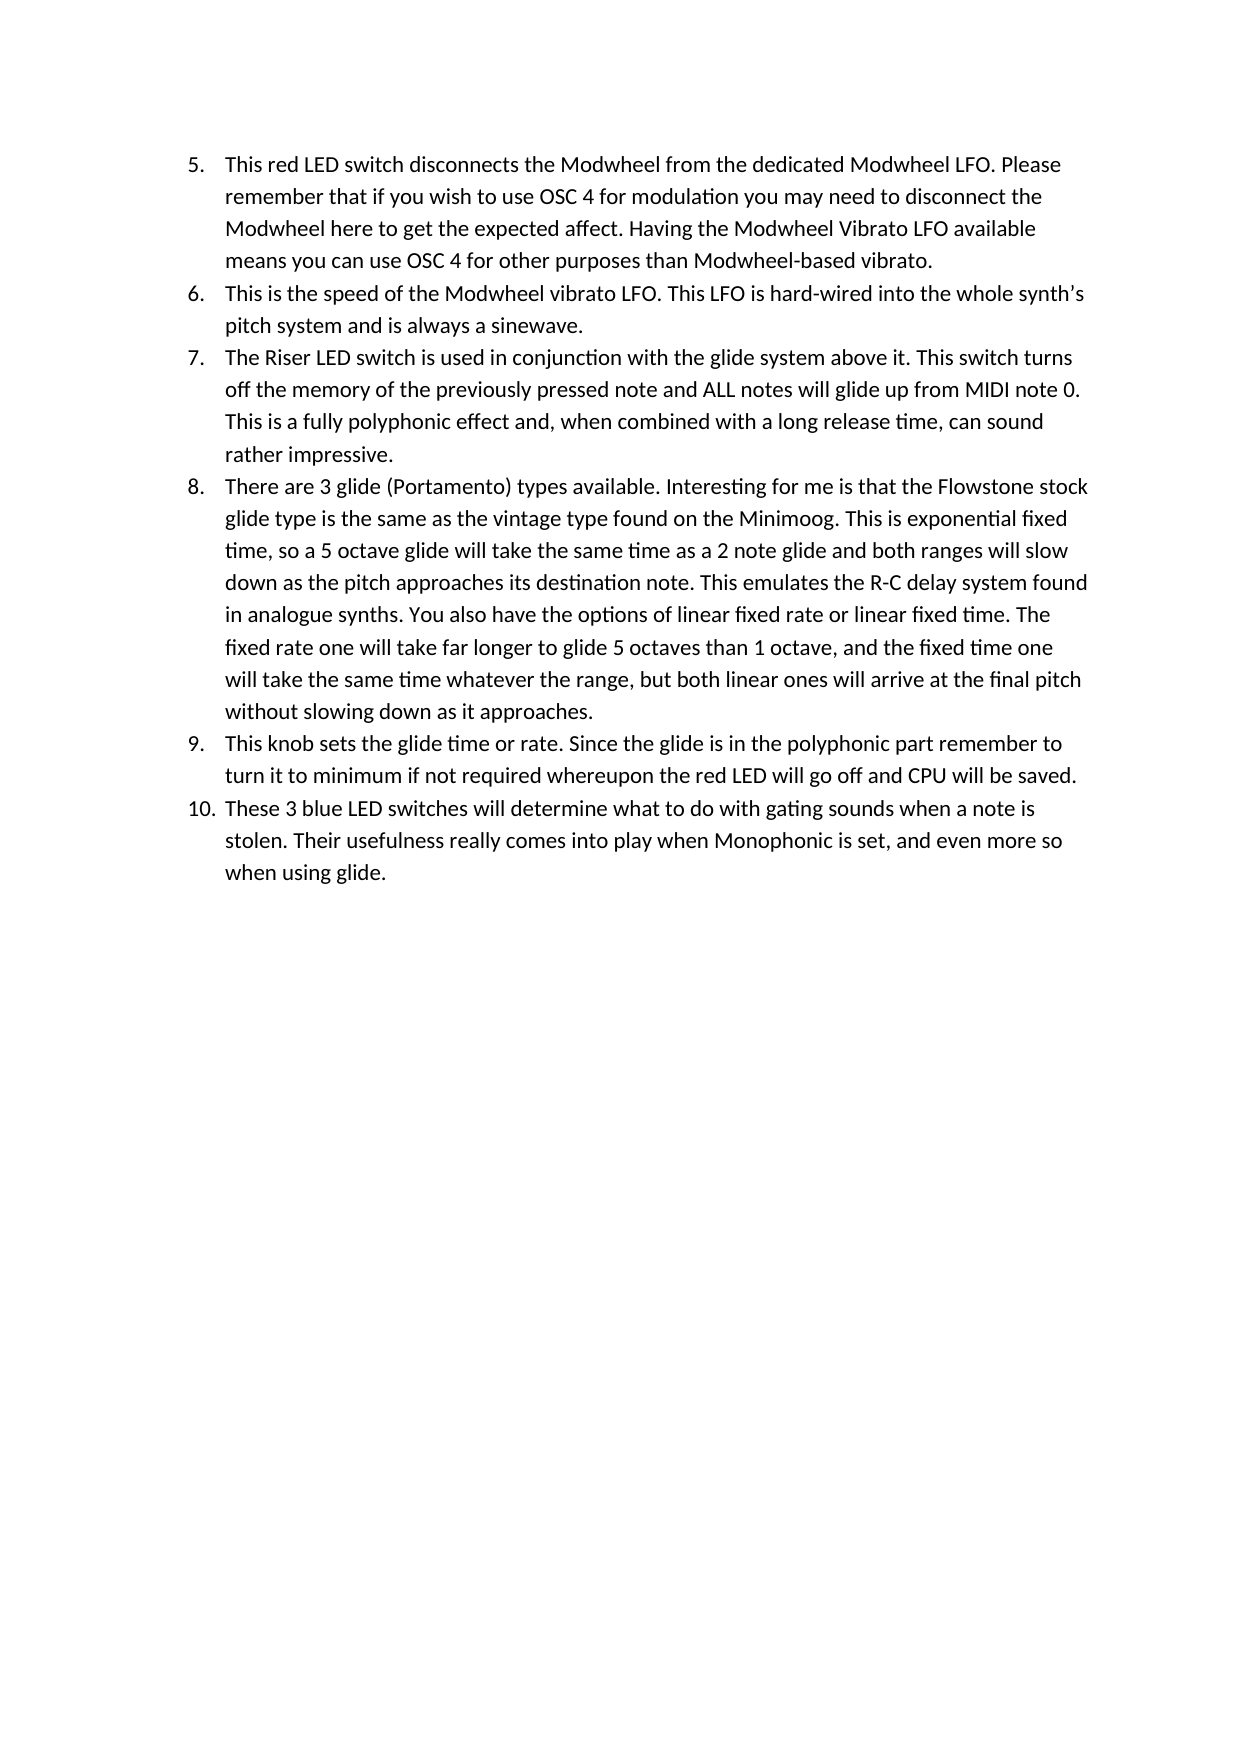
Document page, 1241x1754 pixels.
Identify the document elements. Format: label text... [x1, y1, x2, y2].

list These 3 blue LED switches will determine what to do with gating sounds when a note is stolen. Their usefulness really comes into play when Monophonic is set, and even more so when using glide. [187, 794, 1090, 886]
list This red LED switch disconnects the Modwheel from the dedicated Modwheel LFO. Please remember that if you wish to use OSC 4 for modulation you may need to disconnect the Modwheel here to get the expected affect. Having the Modwheel Vibrato LFO available means you can use OSC 4 for other purposes than Modwheel-based vibrato. [187, 150, 1090, 274]
list This knob sets the glide time or rate. Since the glide is in the polyphonic part remember to turn it to minimum if not required whereupon the red LED will go off and CPU will be saved. [187, 729, 1090, 789]
list This is the speed of the Modwheel vibrato LFO. This LFO is hard-wired into the whole synth’s pitch system and is always a sinewave. [187, 279, 1090, 339]
list The Riser LED switch is used in conjunction with the glide system above it. This switch turns off the memory of the previously pressed note and ALL notes will glide up from MIDI note 0. This is a fully polyphonic effect and, when combined with a long release time, can sound rather impressive. [187, 343, 1090, 468]
list There are 3 glide (Portamento) types available. Interesting for me is that the Flowstone stock glide type is the same as the vintage type found on the Minimoog. This is exponential fixed time, so a 5 octave glide will take the same time as a 2 note glide and both ranges will slow down as the pitch approaches its destination note. This emulates the R-C delay system found in analogue synths. You also have the options of linear fixed rate or linear fixed time. The fixed rate one will take far longer to glide 5 octaves than 1 octave, and the fixed time one will take the same time whatever the range, but both linear ones will arrive at the final pitch without slowing down as it approaches. [187, 472, 1090, 725]
